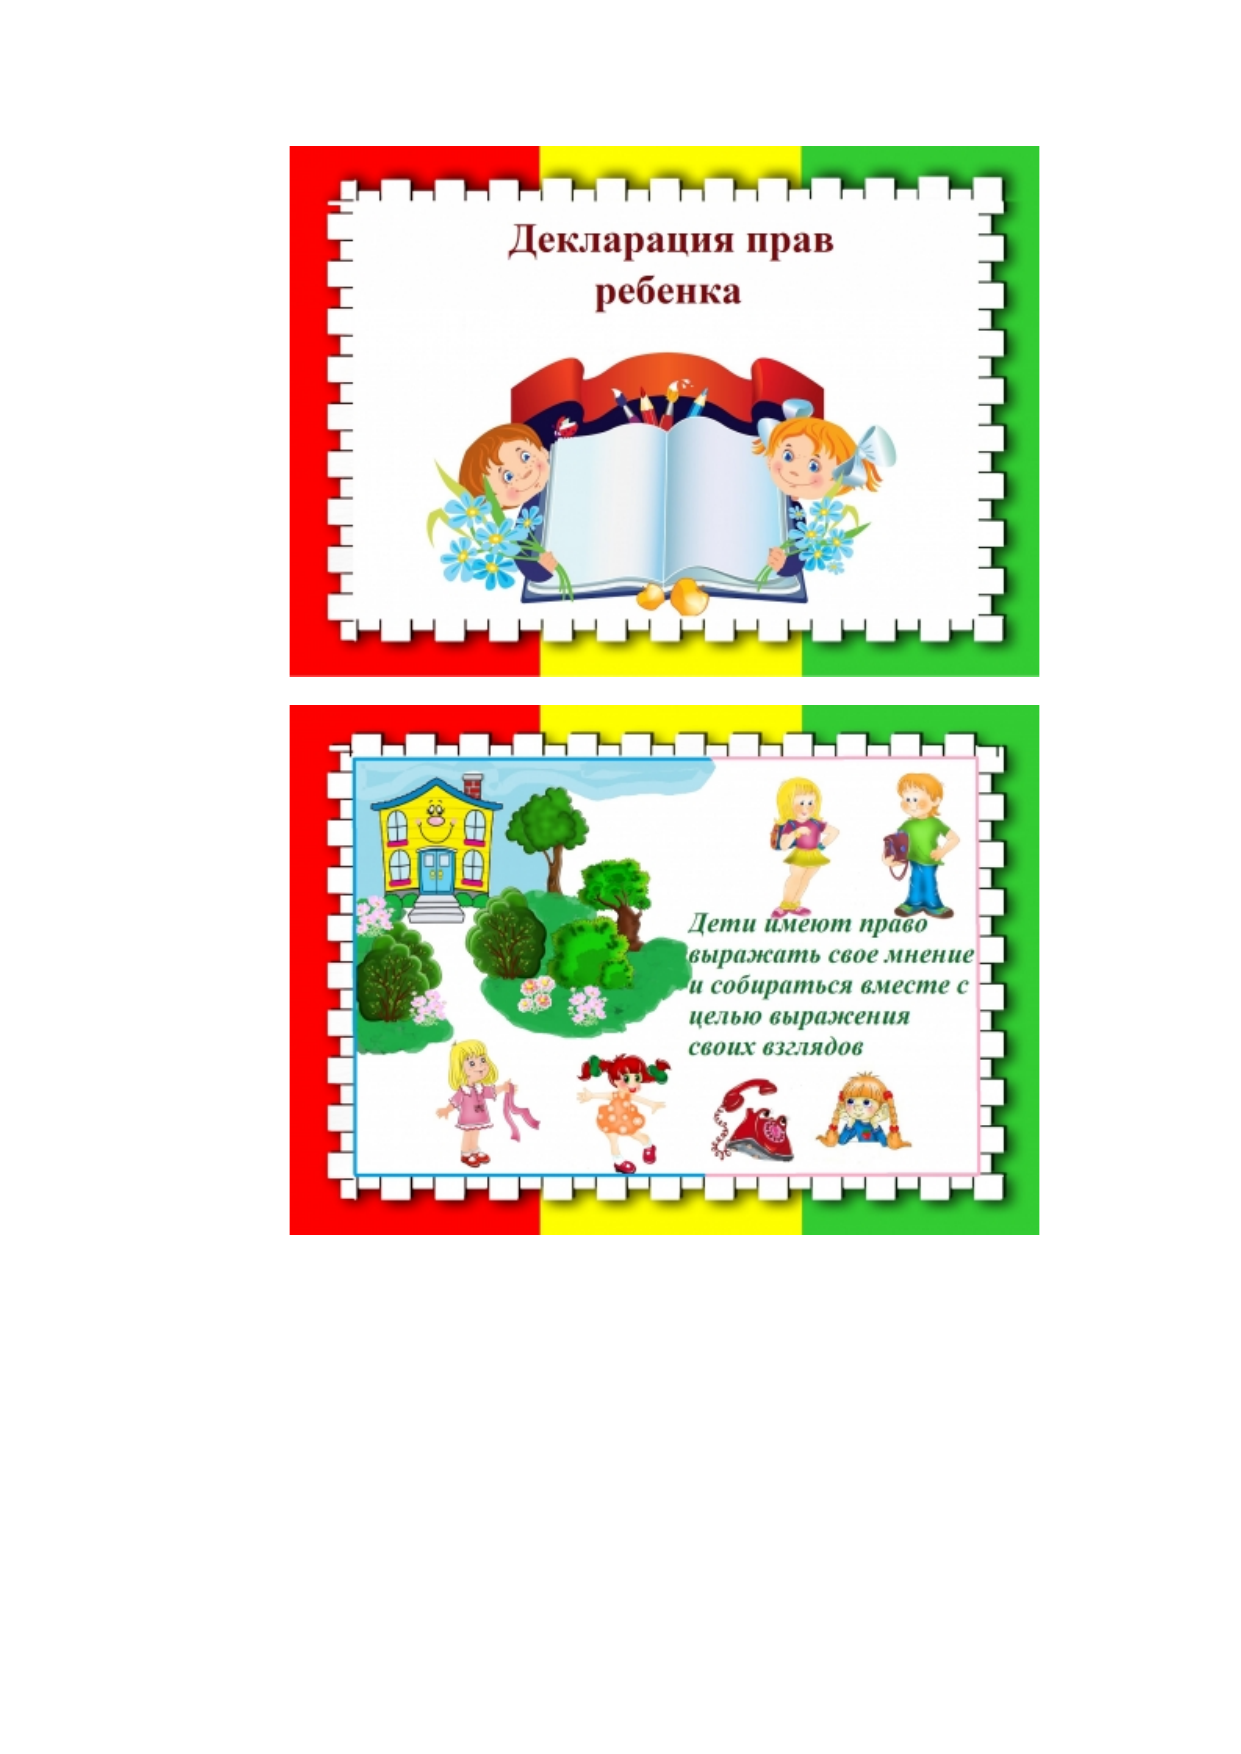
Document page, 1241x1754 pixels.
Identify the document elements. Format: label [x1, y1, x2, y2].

picture [289, 146, 1040, 677]
picture [289, 705, 1040, 1235]
